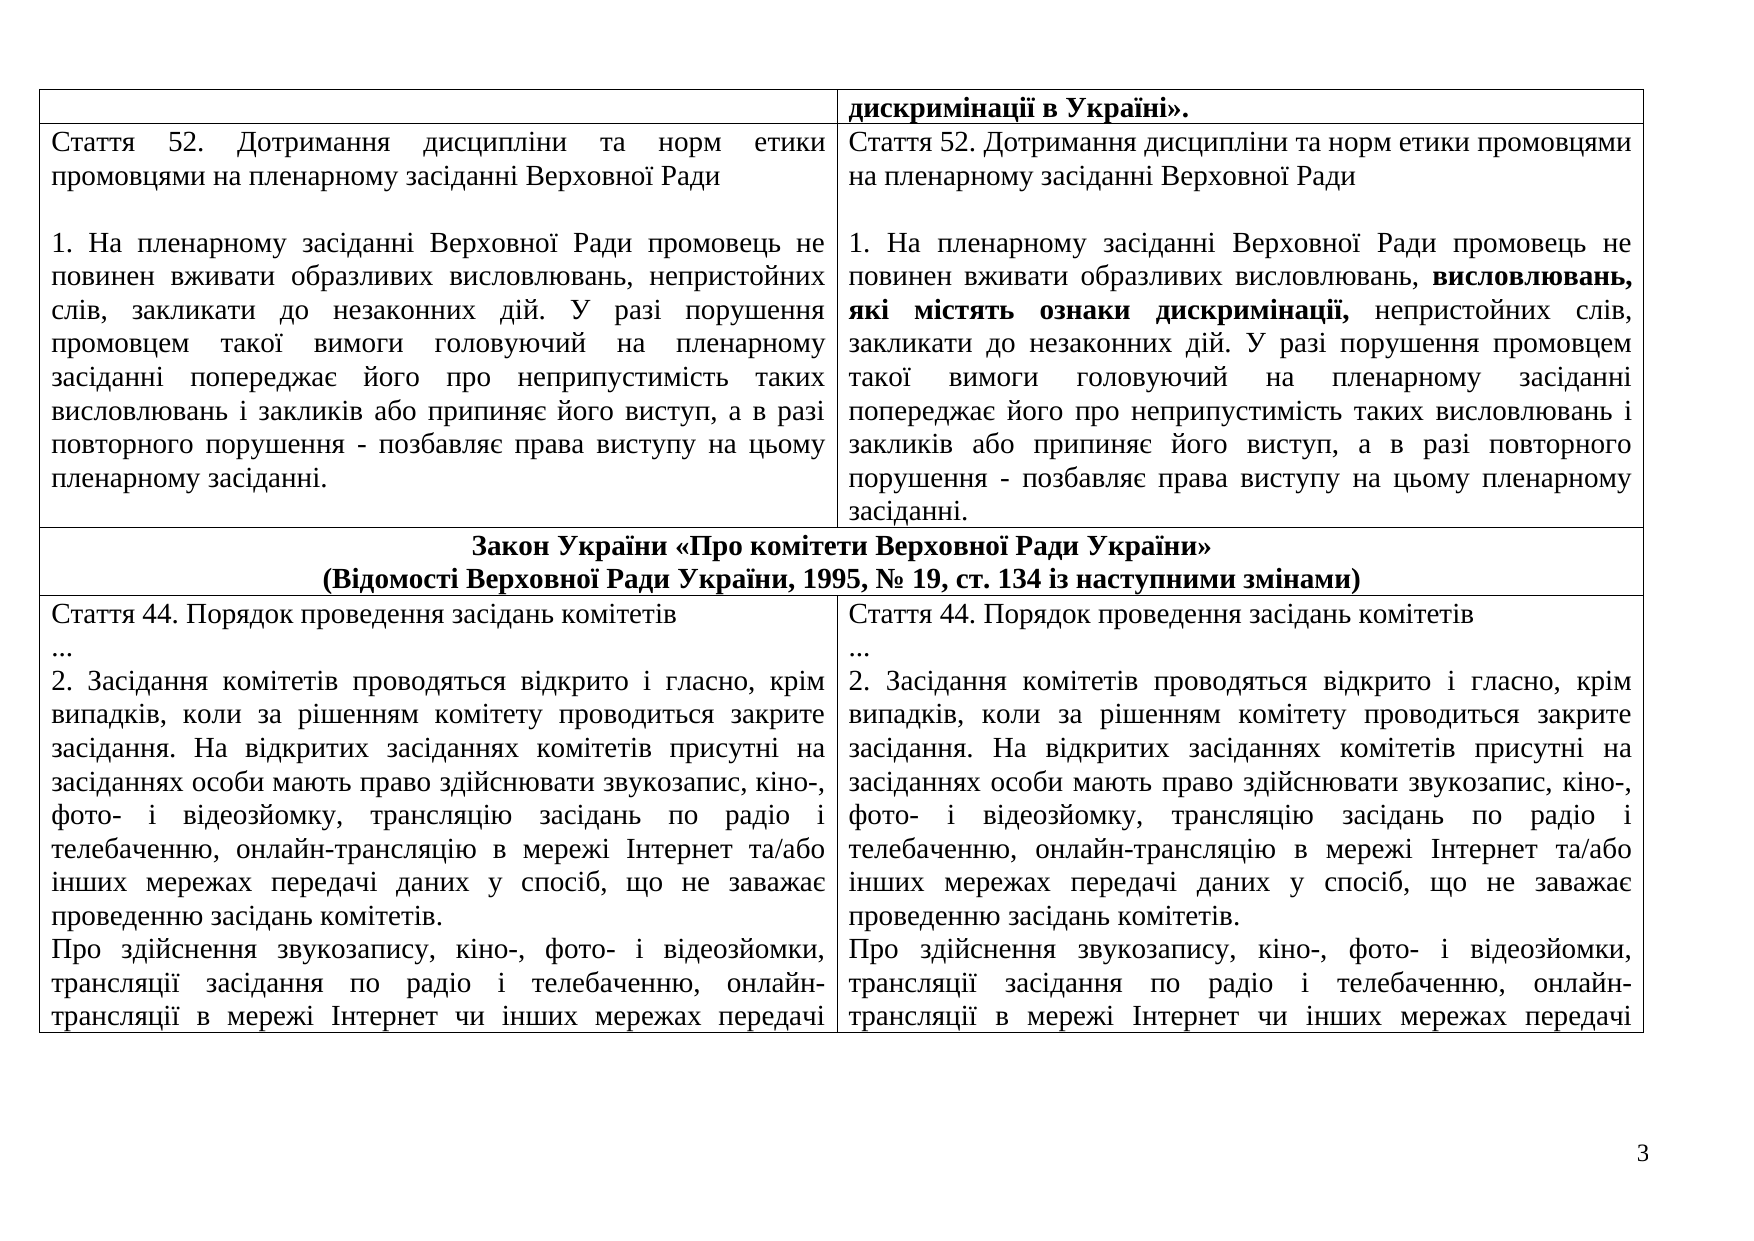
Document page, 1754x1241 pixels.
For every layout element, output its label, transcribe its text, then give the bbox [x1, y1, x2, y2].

table_cell Закон України «Про комітети Верховної Ради України» (Відомості Верховної Ради України, 1995, № 19, ст. 134 із наступними змінами) [40, 528, 1643, 595]
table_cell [838, 596, 1643, 1032]
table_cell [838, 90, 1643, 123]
table_cell Стаття 52. Дотримання дисципліни та норм етики промовцями на пленарному засіданні Верховної Ради 1. На пленарному засіданні Верховної Ради промовець не повинен вживати образливих висловлювань, висловлювань, які містять ознаки дискримінації, непристойних слів, закликати до незаконних дій. У разі порушення промовцем такої вимоги головуючий на пленарному засіданні попереджає його про неприпустимість таких висловлювань і закликів або припиняє його виступ, а в разі повторного порушення - позбавляє права виступу на цьому пленарному засіданні. [838, 124, 1643, 527]
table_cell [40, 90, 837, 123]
table_cell Стаття 52. Дотримання дисципліни та норм етики промовцями на пленарному засіданні Верховної Ради 1. На пленарному засіданні Верховної Ради промовець не повинен вживати образливих висловлювань, непристойних слів, закликати до незаконних дій. У разі порушення промовцем такої вимоги головуючий на пленарному засіданні попереджає його про неприпустимість таких висловлювань і закликів або припиняє його виступ, а в разі повторного порушення - позбавляє права виступу на цьому пленарному засіданні. [40, 124, 837, 527]
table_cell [40, 596, 837, 1032]
